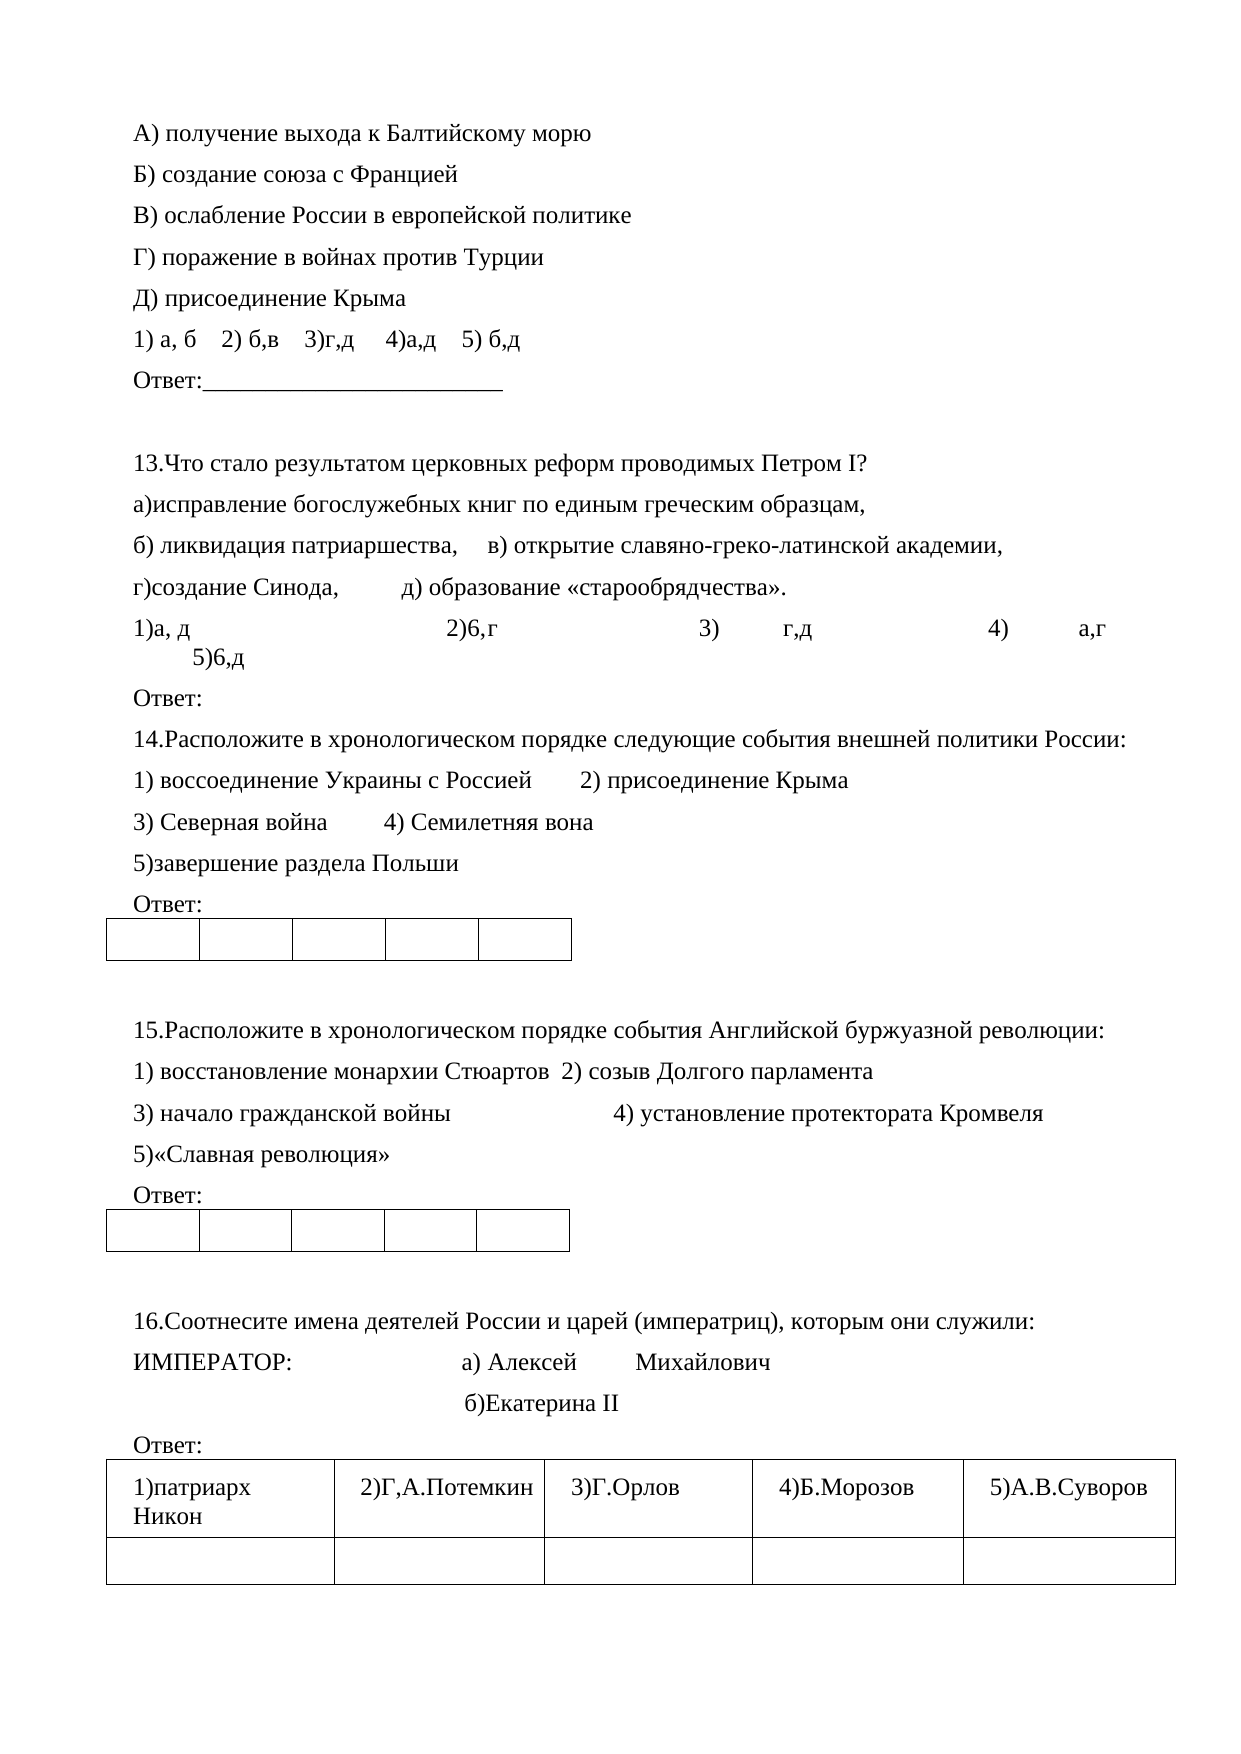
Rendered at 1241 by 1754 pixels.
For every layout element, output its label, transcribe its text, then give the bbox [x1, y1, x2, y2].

text 3) Северная война 4) Семилетняя вона [133, 807, 1181, 836]
table_cell [107, 1538, 334, 1584]
text В) ослабление России в европейской политике [133, 201, 1181, 229]
text 16.Соотнесите имена деятелей России и царей (императриц), которым они служили: [133, 1306, 1181, 1335]
table_cell [753, 1538, 963, 1584]
text Ответ: [133, 1180, 1181, 1209]
table_header [386, 919, 478, 960]
text 1) восстановление монархии Стюартов 2) созыв Долгого парламента [133, 1056, 1181, 1085]
table_header 5)А.В.Суворов [964, 1460, 1175, 1537]
table_header [200, 919, 292, 960]
text Б) создание союза с Францией [133, 159, 1181, 188]
table_header [477, 1210, 569, 1251]
table_cell [545, 1538, 752, 1584]
text 1) воссоединение Украины с Россией 2) присоединение Крыма [133, 766, 1181, 794]
text ИМПЕРАТОР: а) Алексей Михайлович [133, 1347, 1181, 1376]
table_header 4)Б.Морозов [753, 1460, 963, 1537]
text 1)а, д 2)6, г 3) г,д 4) а,г 5)6,д [133, 613, 1181, 671]
text Ответ:________________________ [133, 366, 1181, 394]
table_cell [335, 1538, 544, 1584]
text Ответ: [133, 683, 1181, 712]
table_header [293, 919, 385, 960]
text Ответ: [133, 889, 1181, 918]
text г)создание Синода, д) образование «старообрядчества». [133, 572, 1181, 601]
table_header [200, 1210, 291, 1251]
text 1) а, б 2) б,в 3)г,д 4)а,д 5) б,д [133, 324, 1181, 353]
text 5)«Славная революция» [133, 1139, 1181, 1168]
text 13.Что стало результатом церковных реформ проводимых Петром I? [133, 448, 1181, 477]
text А) получение выхода к Балтийскому морю [133, 118, 1181, 147]
table_header [385, 1210, 476, 1251]
table_header [292, 1210, 384, 1251]
text Ответ: [133, 1430, 1181, 1458]
text а)исправление богослужебных книг по единым греческим образцам, [133, 489, 1181, 518]
table_header [107, 1210, 199, 1251]
text б) ликвидация патриаршества, в) открытие славяно-греко-латинской академии, [133, 531, 1181, 559]
table_header [107, 919, 199, 960]
text Д) присоединение Крыма [133, 283, 1181, 312]
text 15.Расположите в хронологическом порядке события Английской буржуазной революции: [133, 1015, 1181, 1044]
text 14.Расположите в хронологическом порядке следующие события внешней политики России: [133, 724, 1181, 753]
table_header 3)Г.Орлов [545, 1460, 752, 1537]
text Г) поражение в войнах против Турции [133, 242, 1181, 271]
table_header 2)Г,А.Потемкин [335, 1460, 544, 1537]
text б)Екатерина II [133, 1388, 1181, 1417]
table_header [479, 919, 571, 960]
table_cell [964, 1538, 1175, 1584]
table_header 1)патриарх Никон [107, 1460, 334, 1537]
text 3) начало гражданской войны 4) установление протектората Кромвеля [133, 1098, 1181, 1126]
text 5)завершение раздела Польши [133, 848, 1181, 877]
